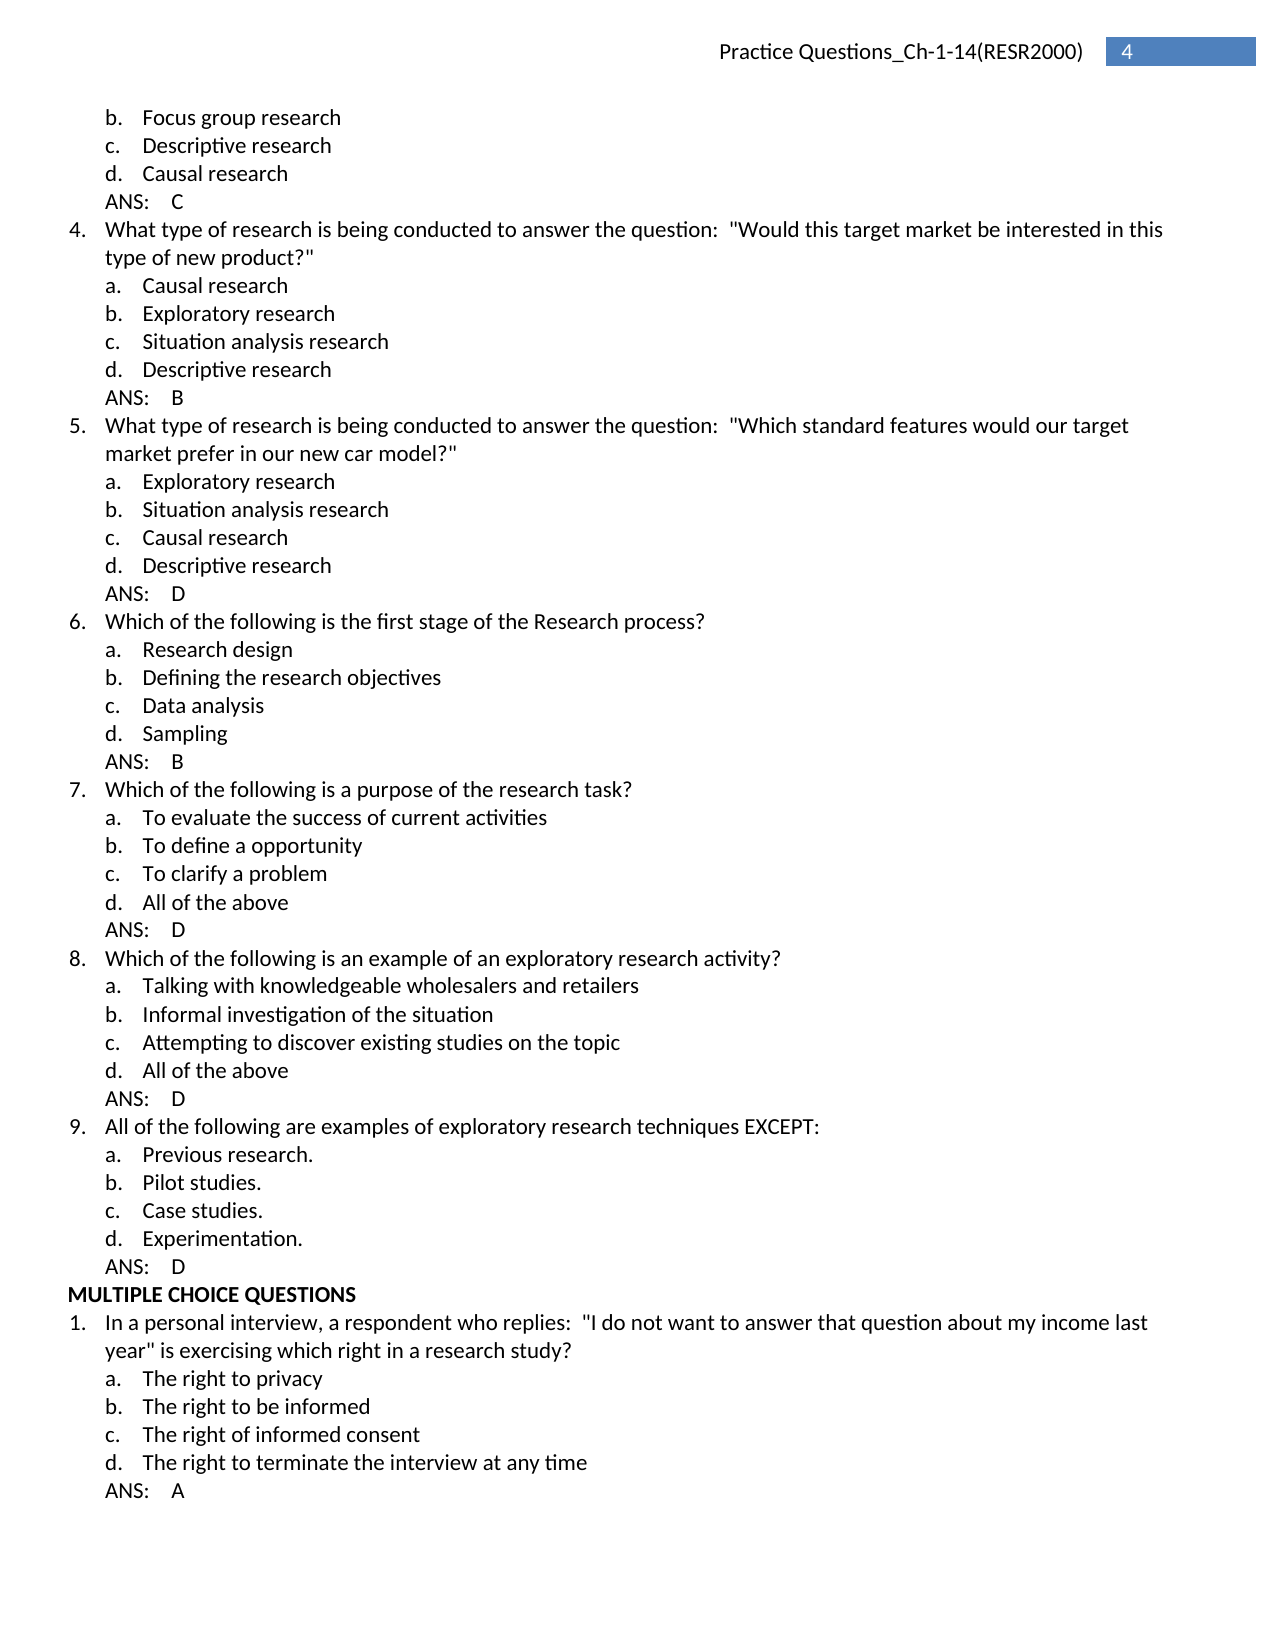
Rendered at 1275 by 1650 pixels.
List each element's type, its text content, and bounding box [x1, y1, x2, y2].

text ANS: D [105, 916, 1170, 944]
text ANS: B [105, 747, 1170, 776]
text 8. Which of the following is an example of an exploratory research activity? [39, 944, 1170, 972]
table_cell Descriptive research [138, 551, 982, 579]
table_header Previous research. [138, 1140, 982, 1168]
table_cell b. [100, 299, 138, 327]
text 9. All of the following are examples of exploratory research techniques EXCEPT: [39, 1112, 1170, 1140]
table_cell Pilot studies. [138, 1168, 982, 1196]
table_cell b. [100, 1392, 138, 1420]
text 1. In a personal interview, a respondent who replies: "I do not want to answer that question about my income last year" is exercising which right in a research study? [39, 1308, 1170, 1364]
table_cell Situation analysis research [138, 327, 982, 355]
table_cell c. [100, 1420, 138, 1448]
text ANS: C [105, 187, 1170, 215]
table_cell c. [100, 691, 138, 719]
table_cell d. [100, 355, 138, 383]
table_cell b. [100, 1000, 138, 1028]
table_cell Sampling [138, 720, 982, 747]
table_cell Data analysis [138, 691, 982, 719]
table_cell d. [100, 720, 138, 747]
table_cell c. [100, 327, 138, 355]
table_cell c. [100, 860, 138, 888]
table_cell Informal investigation of the situation [138, 1000, 982, 1028]
table_header Causal research [138, 271, 982, 299]
table_cell c. [100, 523, 138, 551]
table_cell c. [100, 131, 138, 159]
table_cell Situation analysis research [138, 495, 982, 523]
table_cell Causal research [138, 523, 982, 551]
table_cell To define a opportunity [138, 832, 982, 859]
table_header a. [100, 635, 138, 663]
table_cell All of the above [138, 1056, 982, 1084]
table_cell To clarify a problem [138, 860, 982, 888]
table_cell Experimentation. [138, 1224, 982, 1252]
text 6. Which of the following is the first stage of the Research process? [39, 607, 1170, 635]
table_cell c. [100, 1028, 138, 1056]
table_cell The right to terminate the interview at any time [138, 1448, 982, 1476]
table_header Exploratory research [138, 467, 982, 495]
table_cell Attempting to discover existing studies on the topic [138, 1028, 982, 1056]
table_cell b. [100, 1168, 138, 1196]
table_cell d. [100, 159, 138, 187]
table_cell Exploratory research [138, 299, 982, 327]
text MULTIPLE CHOICE QUESTIONS [67, 1280, 1170, 1308]
table_cell d. [100, 1056, 138, 1084]
text 5. What type of research is being conducted to answer the question: "Which standard features would our target market prefer in our new car model?" [39, 411, 1170, 467]
table_cell All of the above [138, 888, 982, 916]
text ANS: D [105, 1252, 1170, 1280]
table_header The right to privacy [138, 1364, 982, 1392]
table_cell Descriptive research [138, 355, 982, 383]
table_cell b. [100, 664, 138, 691]
table_header a. [100, 467, 138, 495]
table_cell b. [100, 495, 138, 523]
table_cell d. [100, 1448, 138, 1476]
text ANS: D [105, 579, 1170, 607]
table_cell Focus group research [138, 103, 982, 131]
table_header a. [100, 271, 138, 299]
table_header Talking with knowledgeable wholesalers and retailers [138, 972, 982, 1000]
table_header a. [100, 972, 138, 1000]
table_cell d. [100, 888, 138, 916]
table_cell d. [100, 1224, 138, 1252]
text ANS: D [105, 1084, 1170, 1112]
text ANS: A [105, 1476, 1170, 1504]
table_header Research design [138, 635, 982, 663]
table_cell Defining the research objectives [138, 664, 982, 691]
table_header a. [100, 1140, 138, 1168]
table_cell b. [100, 832, 138, 859]
text ANS: B [105, 383, 1170, 411]
text 7. Which of the following is a purpose of the research task? [39, 776, 1170, 803]
table_cell The right of informed consent [138, 1420, 982, 1448]
table_header To evaluate the success of current activities [138, 804, 982, 832]
table_cell c. [100, 1196, 138, 1224]
table_cell The right to be informed [138, 1392, 982, 1420]
table_cell b. [100, 103, 138, 131]
table_header a. [100, 1364, 138, 1392]
table_header a. [100, 804, 138, 832]
table_cell Descriptive research [138, 131, 982, 159]
table_cell d. [100, 551, 138, 579]
text 4. What type of research is being conducted to answer the question: "Would this target market be interested in this type of new product?" [39, 215, 1170, 271]
table_cell Case studies. [138, 1196, 982, 1224]
table_cell Causal research [138, 159, 982, 187]
